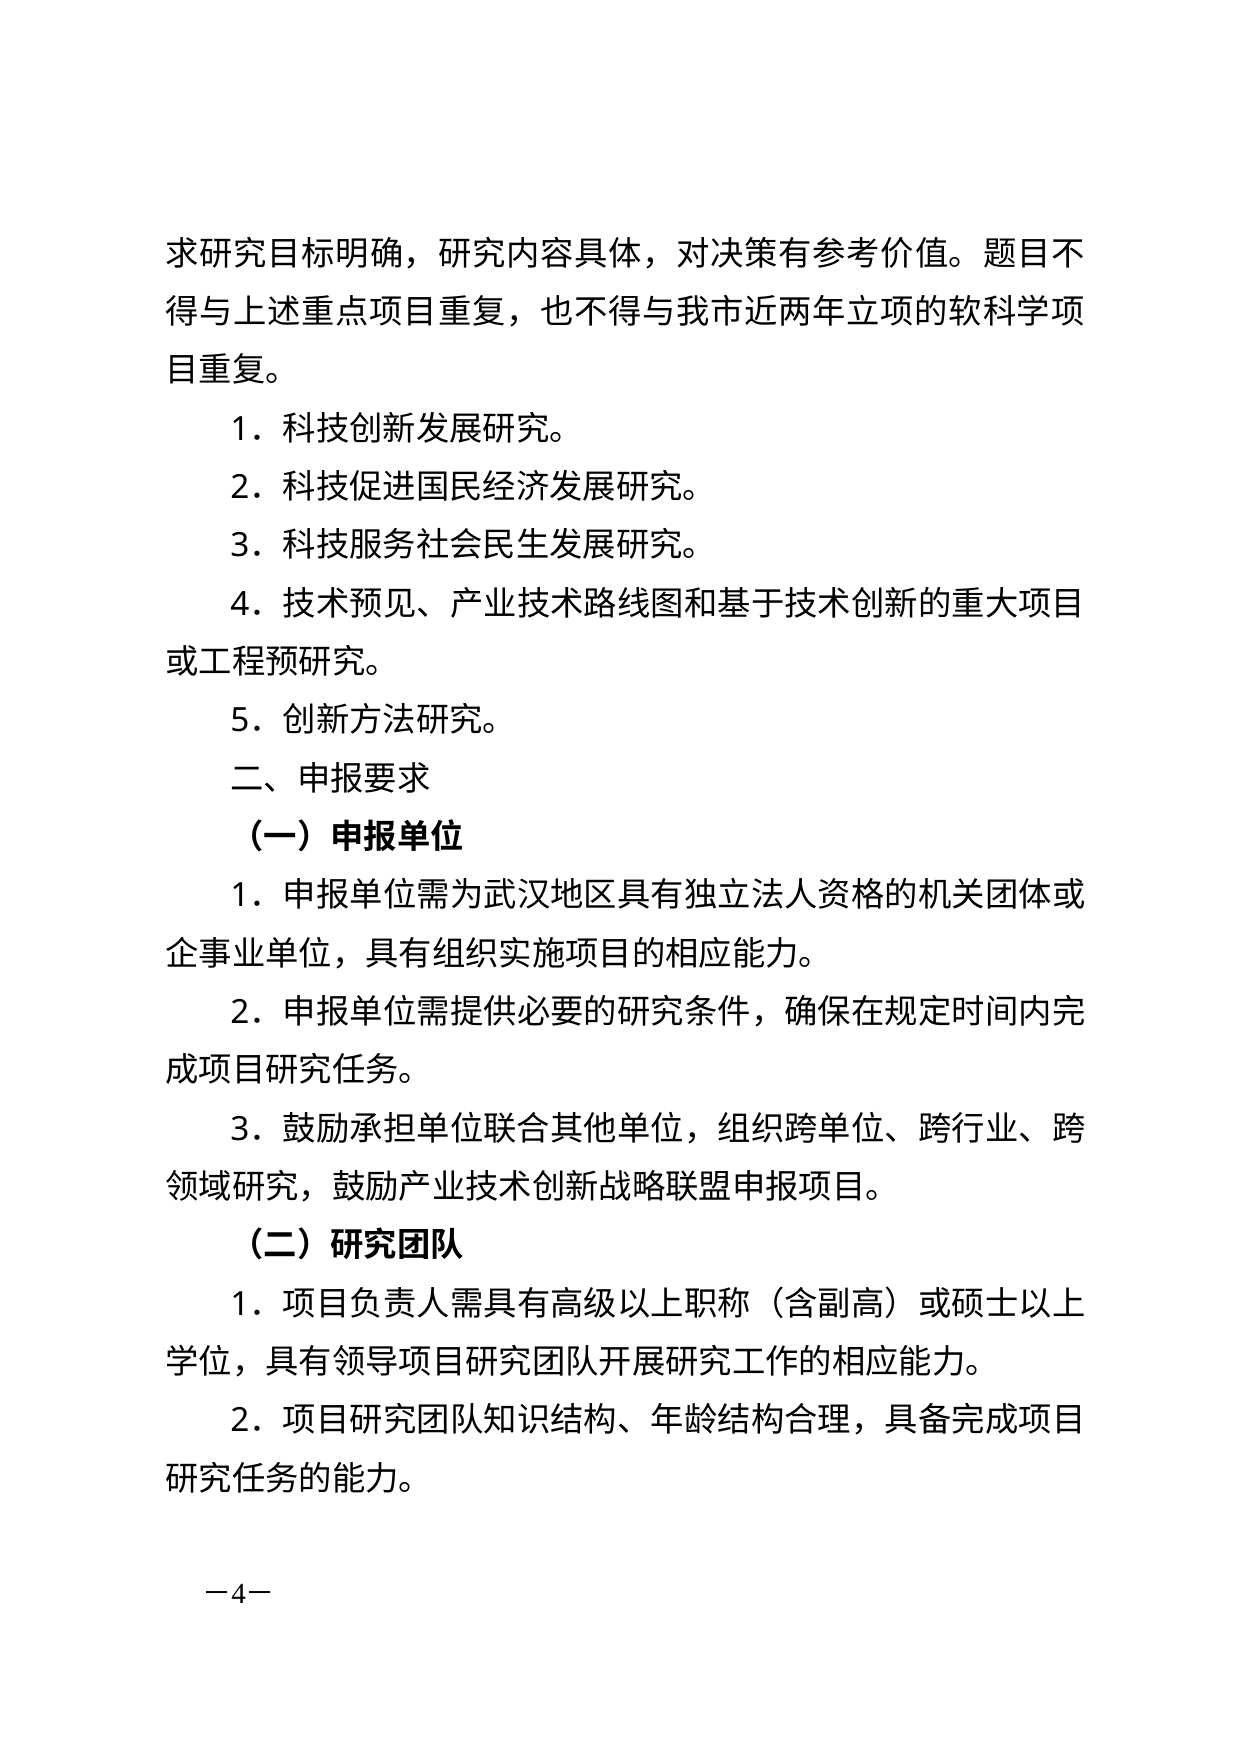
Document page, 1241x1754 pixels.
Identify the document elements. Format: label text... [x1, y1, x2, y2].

text 2．科技促进国民经济发展研究。 [165, 452, 1087, 510]
text 1．项目负责人需具有高级以上职称（含副高）或硕士以上学位，具有领导项目研究团队开展研究工作的相应能力。 [165, 1268, 1087, 1385]
text 3．科技服务社会民生发展研究。 [165, 510, 1087, 568]
text （一）申报单位 [165, 802, 1087, 860]
text 1．科技创新发展研究。 [165, 393, 1087, 452]
text （二）研究团队 [165, 1210, 1087, 1268]
text 3．鼓励承担单位联合其他单位，组织跨单位、跨行业、跨领域研究，鼓励产业技术创新战略联盟申报项目。 [165, 1093, 1087, 1210]
text 4．技术预见、产业技术路线图和基于技术创新的重大项目或工程预研究。 [165, 568, 1087, 685]
text 5．创新方法研究。 [165, 685, 1087, 743]
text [165, 218, 1087, 393]
text 2．申报单位需提供必要的研究条件，确保在规定时间内完成项目研究任务。 [165, 977, 1087, 1093]
text 2．项目研究团队知识结构、年龄结构合理，具备完成项目研究任务的能力。 [165, 1385, 1087, 1502]
text 1．申报单位需为武汉地区具有独立法人资格的机关团体或企事业单位，具有组织实施项目的相应能力。 [165, 860, 1087, 977]
text 二、申报要求 [165, 743, 1087, 802]
